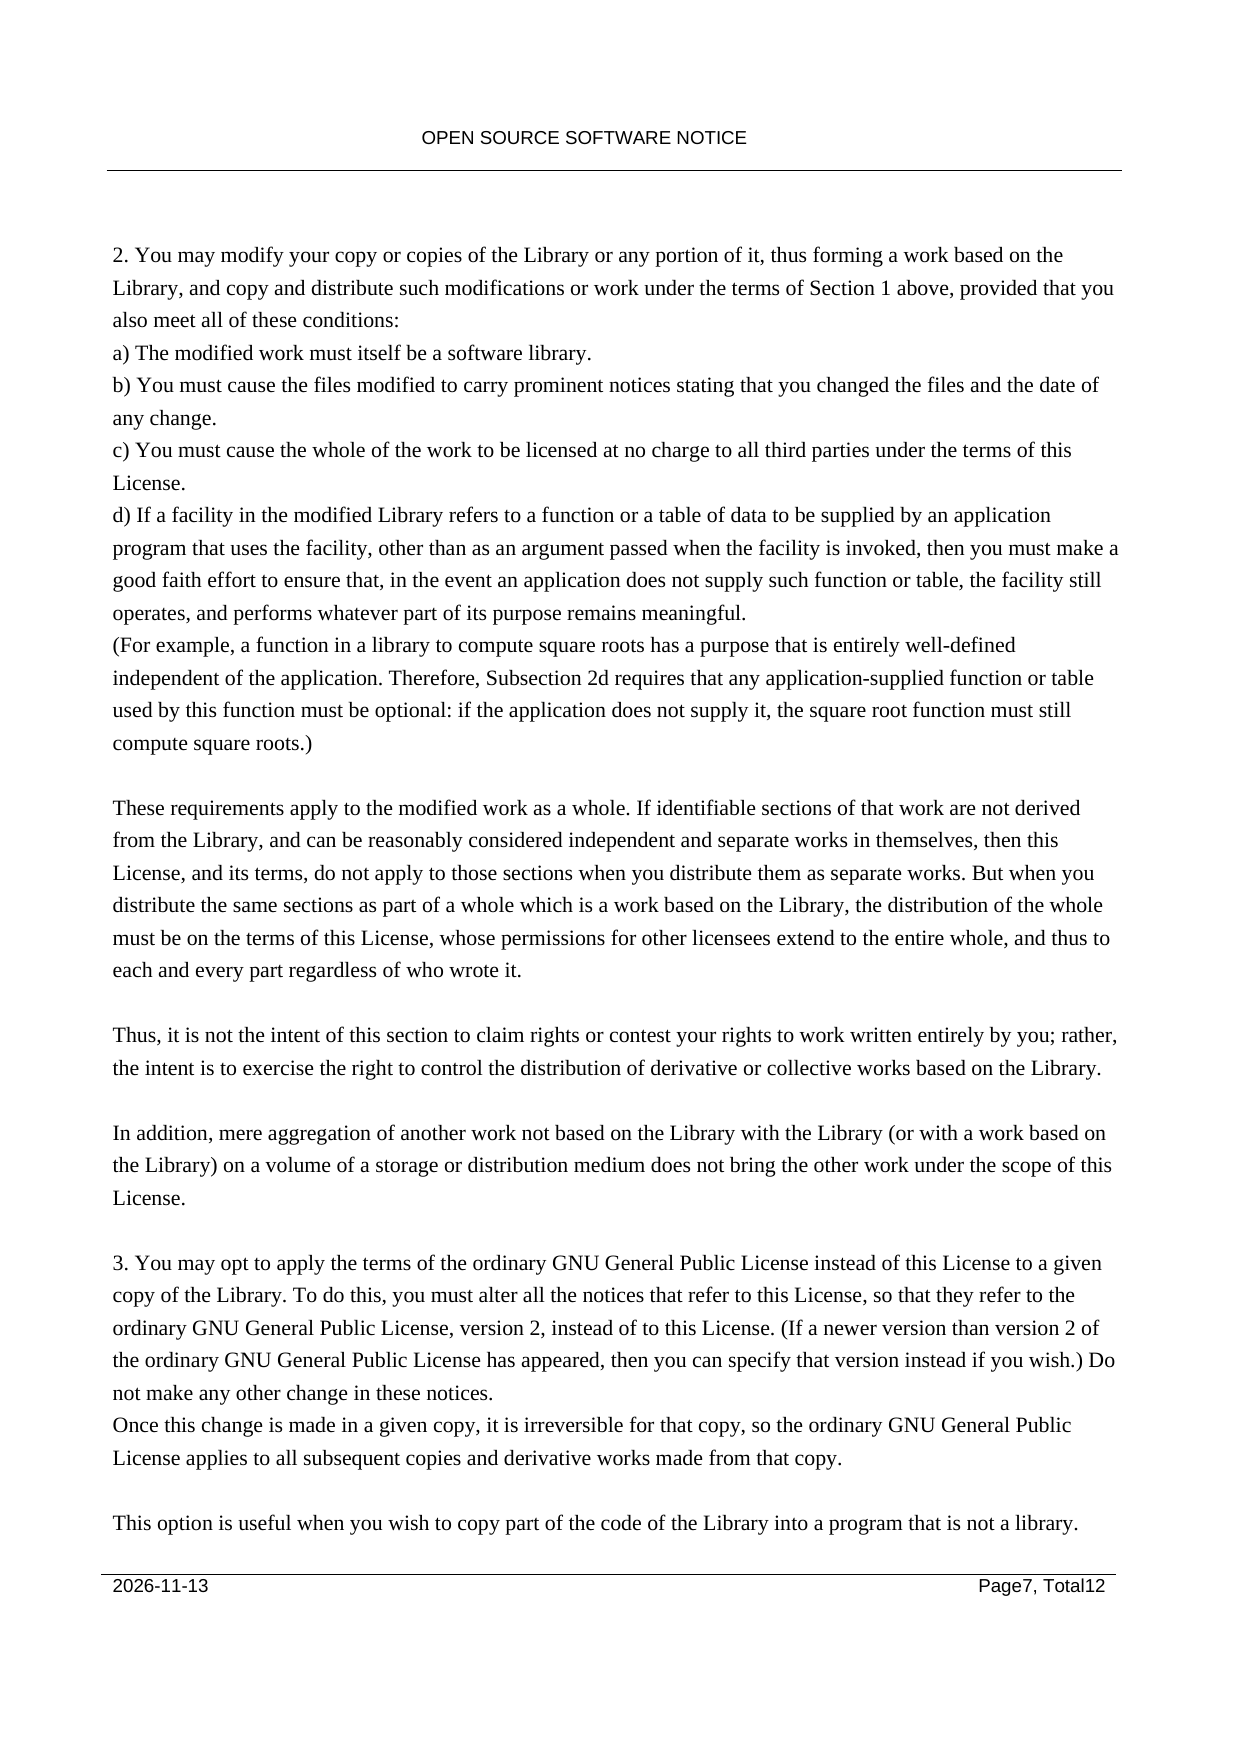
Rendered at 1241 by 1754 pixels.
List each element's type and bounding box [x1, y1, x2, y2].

text [112, 206, 1128, 1539]
